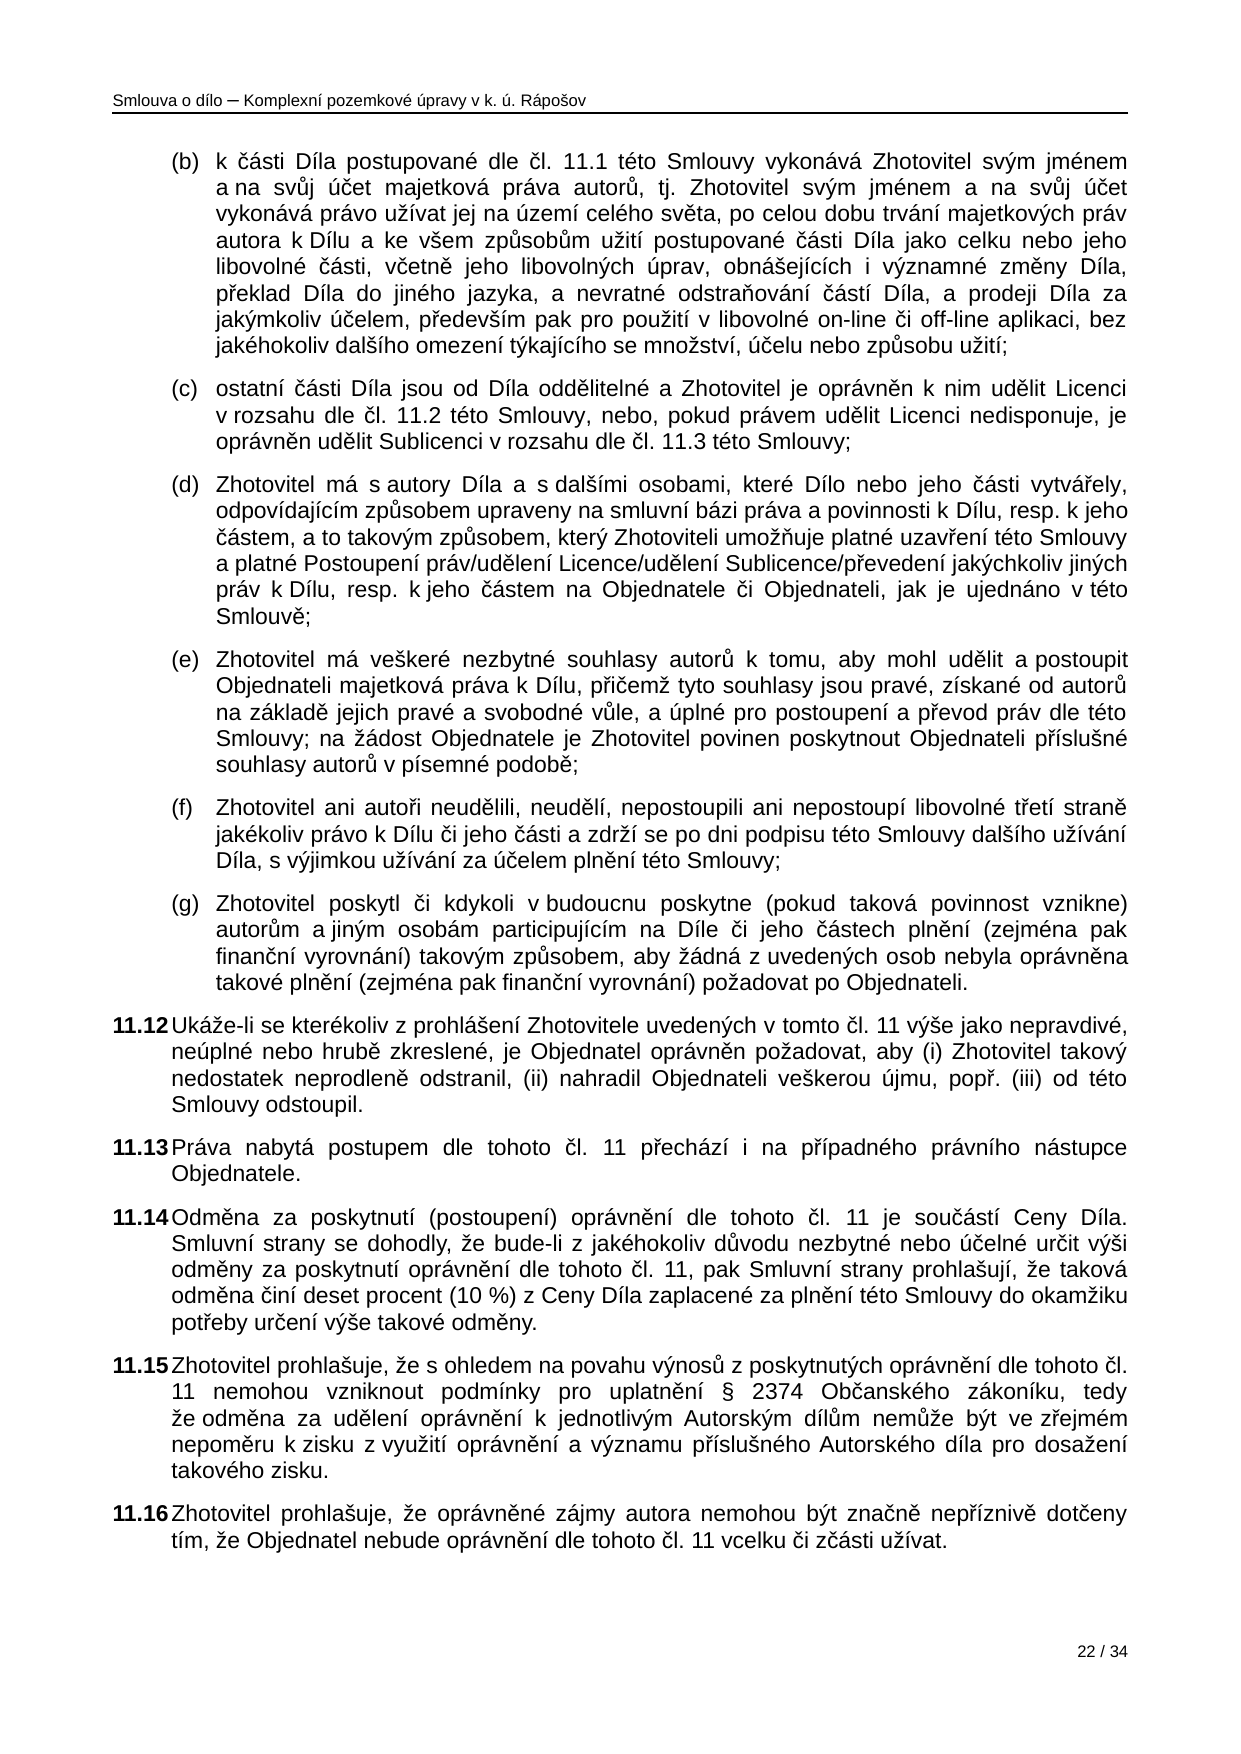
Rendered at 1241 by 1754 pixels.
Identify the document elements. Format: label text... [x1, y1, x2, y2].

text Zhotovitel ani autoři neudělili, neudělí, nepostoupili ani nepostoupí libovolné třetí straně jakékoliv právo k Dílu či jeho části a zdrží se po dni podpisu této Smlouvy dalšího užívání Díla, s výjimkou užívání za účelem plnění této Smlouvy; [171, 794, 1128, 873]
text Zhotovitel prohlašuje, že s ohledem na povahu výnosů z poskytnutých oprávnění dle tohoto čl. 11 nemohou vzniknout podmínky pro uplatnění § 2374 Občanského zákoníku, tedy že odměna za udělení oprávnění k jednotlivým Autorským dílům nemůže být ve zřejmém nepoměru k zisku z využití oprávnění a významu příslušného Autorského díla pro dosažení takového zisku. [112, 1352, 1128, 1484]
text Zhotovitel má veškeré nezbytné souhlasy autorů k tomu, aby mohl udělit a postoupit Objednateli majetková práva k Dílu, přičemž tyto souhlasy jsou pravé, získané od autorů na základě jejich pravé a svobodné vůle, a úplné pro postoupení a převod práv dle této Smlouvy; na žádost Objednatele je Zhotovitel povinen poskytnout Objednateli příslušné souhlasy autorů v písemné podobě; [171, 646, 1128, 777]
text Odměna za poskytnutí (postoupení) oprávnění dle tohoto čl. 11 je součástí Ceny Díla. Smluvní strany se dohodly, že bude-li z jakéhokoliv důvodu nezbytné nebo účelné určit výši odměny za poskytnutí oprávnění dle tohoto čl. 11, pak Smluvní strany prohlašují, že taková odměna činí deset procent (10 %) z Ceny Díla zaplacené za plnění této Smlouvy do okamžiku potřeby určení výše takové odměny. [112, 1203, 1128, 1335]
text Zhotovitel má s autory Díla a s dalšími osobami, které Dílo nebo jeho části vytvářely, odpovídajícím způsobem upraveny na smluvní bázi práva a povinnosti k Dílu, resp. k jeho částem, a to takovým způsobem, který Zhotoviteli umožňuje platné uzavření této Smlouvy a platné Postoupení práv/udělení Licence/udělení Sublicence/převedení jakýchkoliv jiných práv k Dílu, resp. k jeho částem na Objednatele či Objednateli, jak je ujednáno v této Smlouvě; [171, 471, 1128, 629]
text Zhotovitel prohlašuje, že oprávněné zájmy autora nemohou být značně nepříznivě dotčeny tím, že Objednatel nebude oprávnění dle tohoto čl. 11 vcelku či zčásti užívat. [112, 1500, 1128, 1553]
text Práva nabytá postupem dle tohoto čl. 11 přechází i na případného právního nástupce Objednatele. [112, 1134, 1128, 1187]
text Zhotovitel poskytl či kdykoli v budoucnu poskytne (pokud taková povinnost vznikne) autorům a jiným osobám participujícím na Díle či jeho částech plnění (zejména pak finanční vyrovnání) takovým způsobem, aby žádná z uvedených osob nebyla oprávněna takové plnění (zejména pak finanční vyrovnání) požadovat po Objednateli. [171, 890, 1128, 995]
text Ukáže-li se kterékoliv z prohlášení Zhotovitele uvedených v tomto čl. 11 výše jako nepravdivé, neúplné nebo hrubě zkreslené, je Objednatel oprávněn požadovat, aby (i) Zhotovitel takový nedostatek neprodleně odstranil, (ii) nahradil Objednateli veškerou újmu, popř. (iii) od této Smlouvy odstoupil. [112, 1012, 1128, 1117]
text ostatní části Díla jsou od Díla oddělitelné a Zhotovitel je oprávněn k nim udělit Licenci v rozsahu dle čl. 11.2 této Smlouvy, nebo, pokud právem udělit Licenci nedisponuje, je oprávněn udělit Sublicenci v rozsahu dle čl. 11.3 této Smlouvy; [171, 375, 1128, 454]
text k části Díla postupované dle čl. 11.1 této Smlouvy vykonává Zhotovitel svým jménem a na svůj účet majetková práva autorů, tj. Zhotovitel svým jménem a na svůj účet vykonává právo užívat jej na území celého světa, po celou dobu trvání majetkových práv autora k Dílu a ke všem způsobům užití postupované části Díla jako celku nebo jeho libovolné části, včetně jeho libovolných úprav, obnášejících i významné změny Díla, překlad Díla do jiného jazyka, a nevratné odstraňování částí Díla, a prodeji Díla za jakýmkoliv účelem, především pak pro použití v libovolné on-line či off-line aplikaci, bez jakéhokoliv dalšího omezení týkajícího se množství, účelu nebo způsobu užití; [171, 148, 1128, 358]
